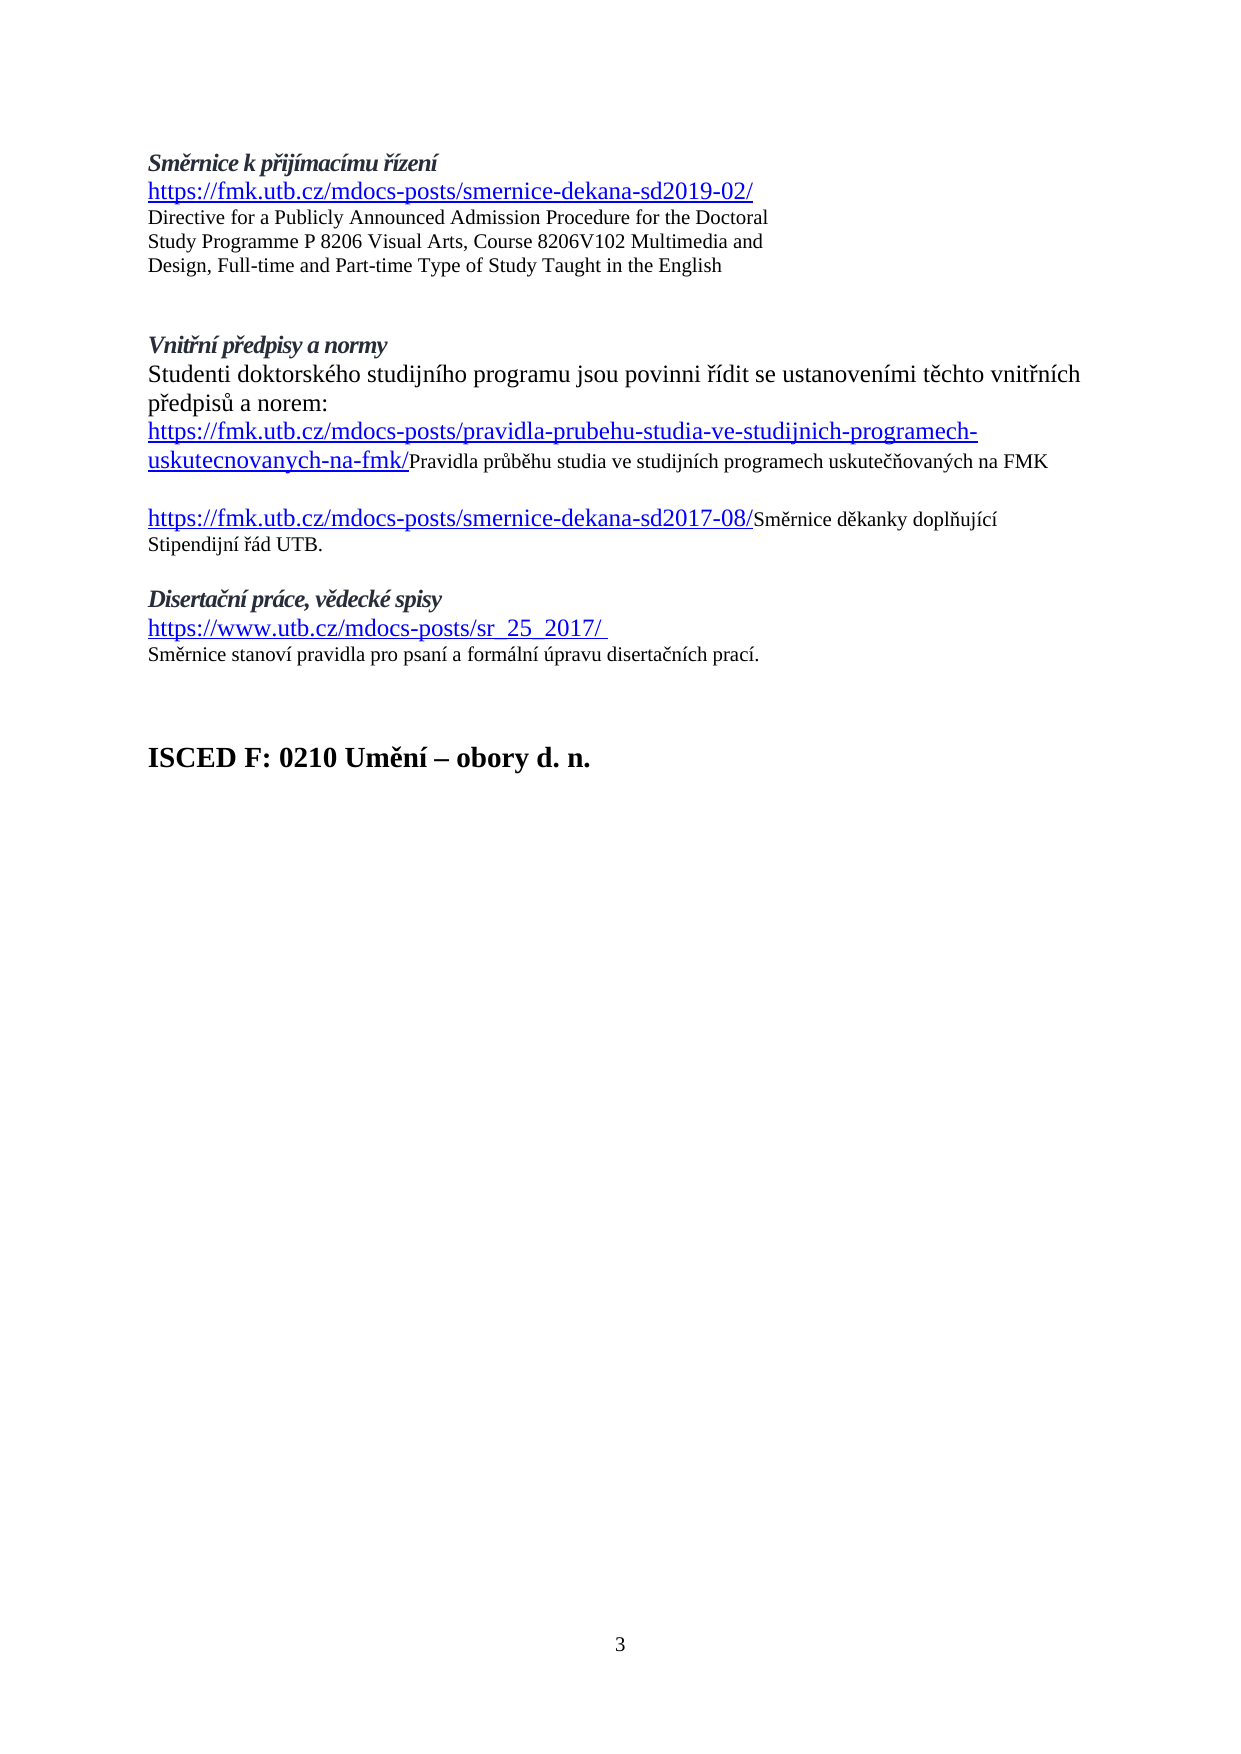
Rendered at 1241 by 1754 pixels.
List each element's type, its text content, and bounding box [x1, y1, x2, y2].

text Study Programme P 8206 Visual Arts, Course 8206V102 Multimedia and [148, 229, 1092, 253]
text https://fmk.utb.cz/mdocs-posts/smernice-dekana-sd2017-08/Směrnice děkanky doplňující Stipendijní řád UTB. [148, 503, 1092, 556]
text Směrnice k přijímacímu řízení [148, 148, 1092, 176]
text Design, Full-time and Part-time Type of Study Taught in the English [148, 253, 1092, 277]
text ISCED F: 0210 Umění – obory d. n. [148, 740, 1092, 773]
text https://fmk.utb.cz/mdocs-posts/smernice-dekana-sd2019-02/ [148, 176, 1092, 205]
text Směrnice stanoví pravidla pro psaní a formální úpravu disertačních prací. [148, 642, 1092, 666]
text Vnitřní předpisy a normy [148, 330, 1092, 359]
text Studenti doktorského studijního programu jsou povinni řídit se ustanoveními těchto vnitřních předpisů a norem: https://fmk.utb.cz/mdocs-posts/pravidla-prubehu-studia-ve-studijnich-programech-uskutecnovanych-na-fmk/Pravidla průběhu studia ve studijních programech uskutečňovaných na FMK [148, 359, 1092, 474]
text Disertační práce, vědecké spisy [148, 584, 1092, 613]
text Directive for a Publicly Announced Admission Procedure for the Doctoral [148, 205, 1092, 229]
text https://www.utb.cz/mdocs-posts/sr_25_2017/ [148, 613, 1092, 642]
